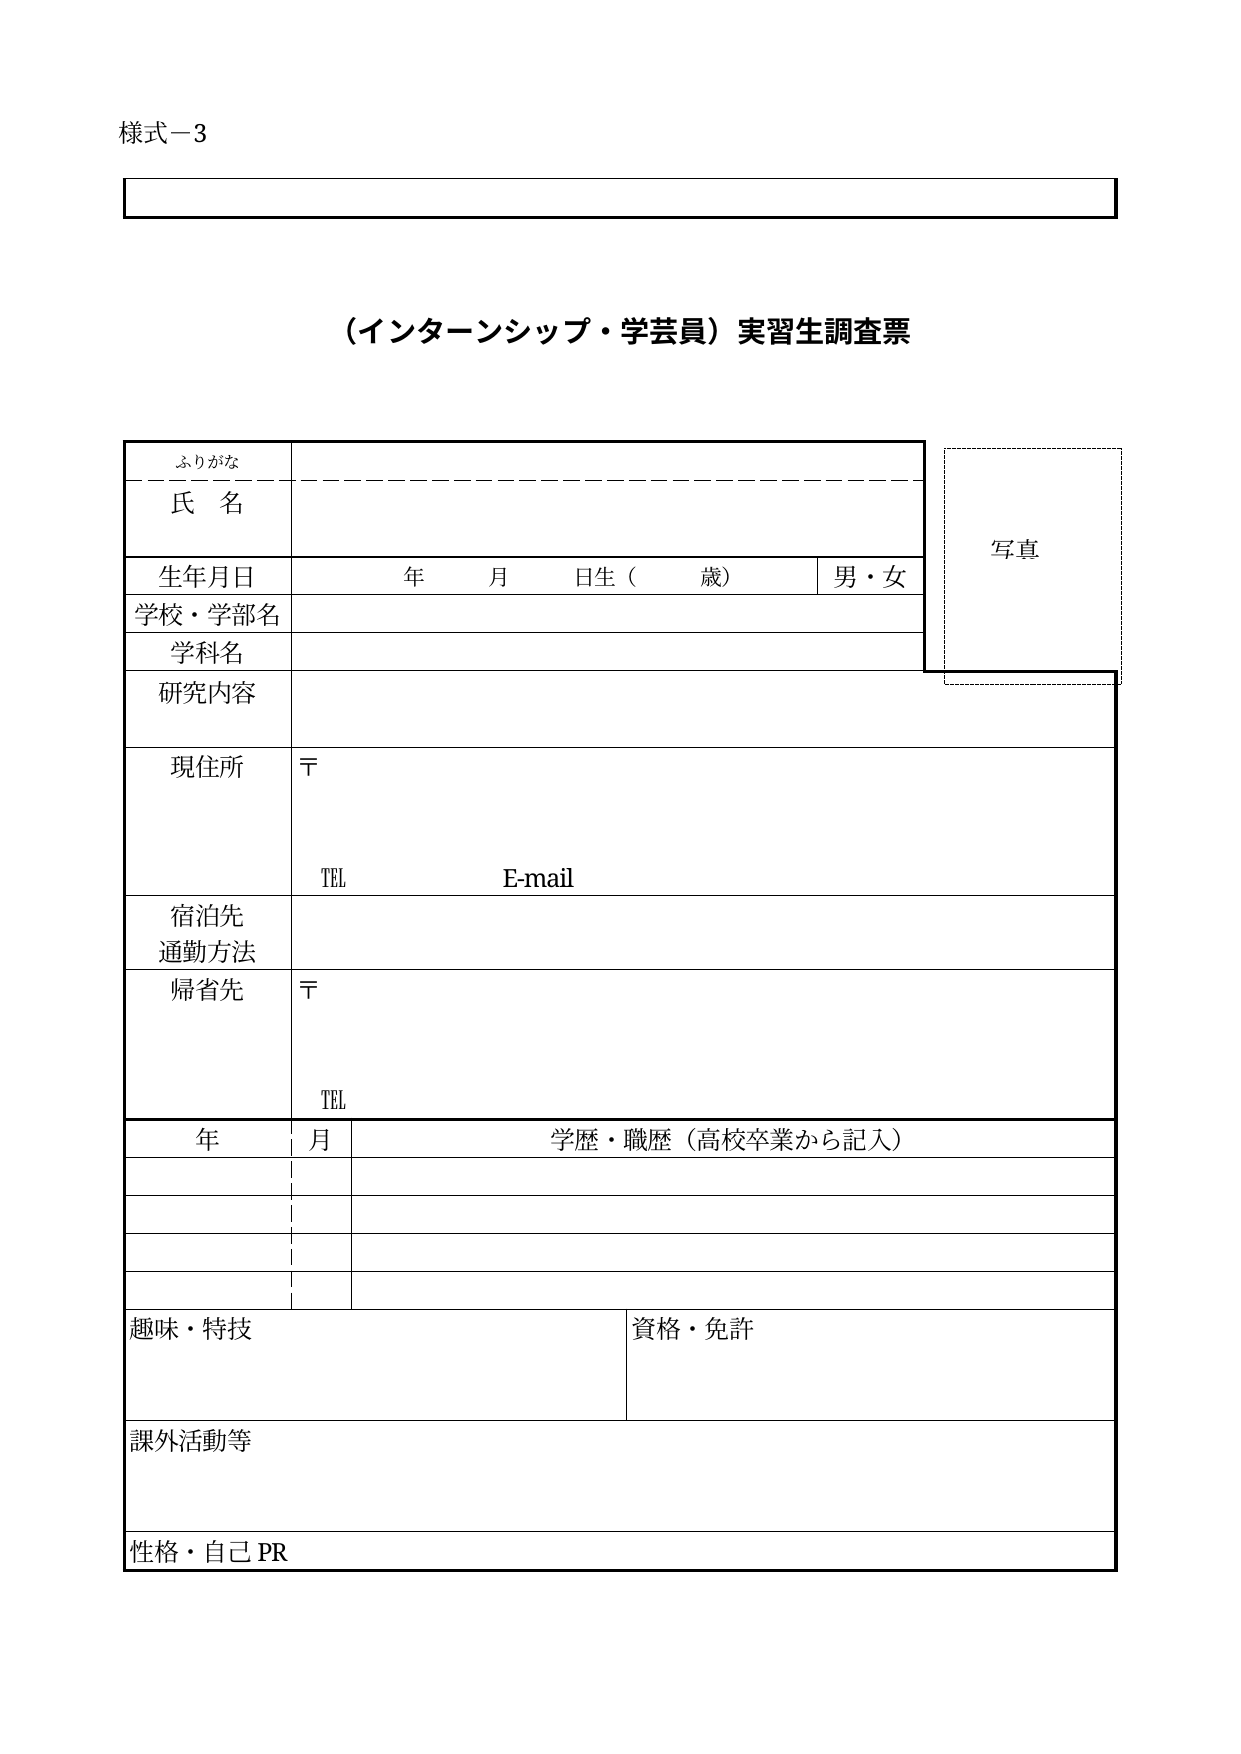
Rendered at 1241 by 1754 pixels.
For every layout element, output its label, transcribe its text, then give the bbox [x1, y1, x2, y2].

table_cell [292, 633, 923, 670]
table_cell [126, 179, 1114, 216]
table_cell [352, 1272, 1114, 1308]
table_cell 資格・免許 [627, 1310, 1114, 1420]
table_header [292, 443, 923, 480]
table_cell [352, 1196, 1114, 1233]
table_cell 学校・学部名 [126, 595, 291, 632]
table_header ふりがな [126, 443, 291, 480]
text （インターンシップ・学芸員）実習生調査票 [118, 293, 1122, 366]
table_cell 課外活動等 [126, 1421, 1114, 1531]
table_cell [126, 1158, 291, 1195]
table_cell [292, 595, 923, 632]
table_cell 〒 ℡ [292, 970, 1114, 1117]
table_cell 月 [291, 1121, 351, 1157]
table_cell [292, 480, 923, 556]
table_cell 学歴・職歴（高校卒業から記入） [352, 1121, 1114, 1157]
table_cell [292, 671, 1114, 747]
table_cell 帰省先 [126, 970, 291, 1117]
table_cell [352, 1158, 1114, 1195]
table_cell 男・女 [818, 558, 923, 594]
table_cell 性格・自己PR [126, 1532, 1114, 1569]
table_cell [291, 1272, 351, 1308]
table_cell 〒 ℡ E-mail [292, 748, 1114, 895]
table_cell 生年月日 [126, 558, 291, 594]
table_cell 現住所 [126, 748, 291, 895]
table_cell [291, 1196, 351, 1233]
table_cell [352, 1234, 1114, 1271]
table_cell 年 [126, 1121, 291, 1157]
table_cell [126, 1234, 291, 1271]
table_cell 年 月 日生（ 歳） [292, 558, 817, 594]
table_cell 氏 名 [126, 480, 291, 556]
table_cell 趣味・特技 [126, 1310, 626, 1420]
table_cell [292, 896, 1114, 969]
table_cell [126, 1196, 291, 1233]
table_cell 宿泊先 通勤方法 [126, 896, 291, 969]
table_cell [291, 1234, 351, 1271]
table_header [926, 440, 1116, 670]
table_cell [291, 1158, 351, 1195]
table_cell 研究内容 [126, 671, 291, 747]
table_cell 学科名 [126, 633, 291, 670]
table_cell [126, 1272, 291, 1308]
